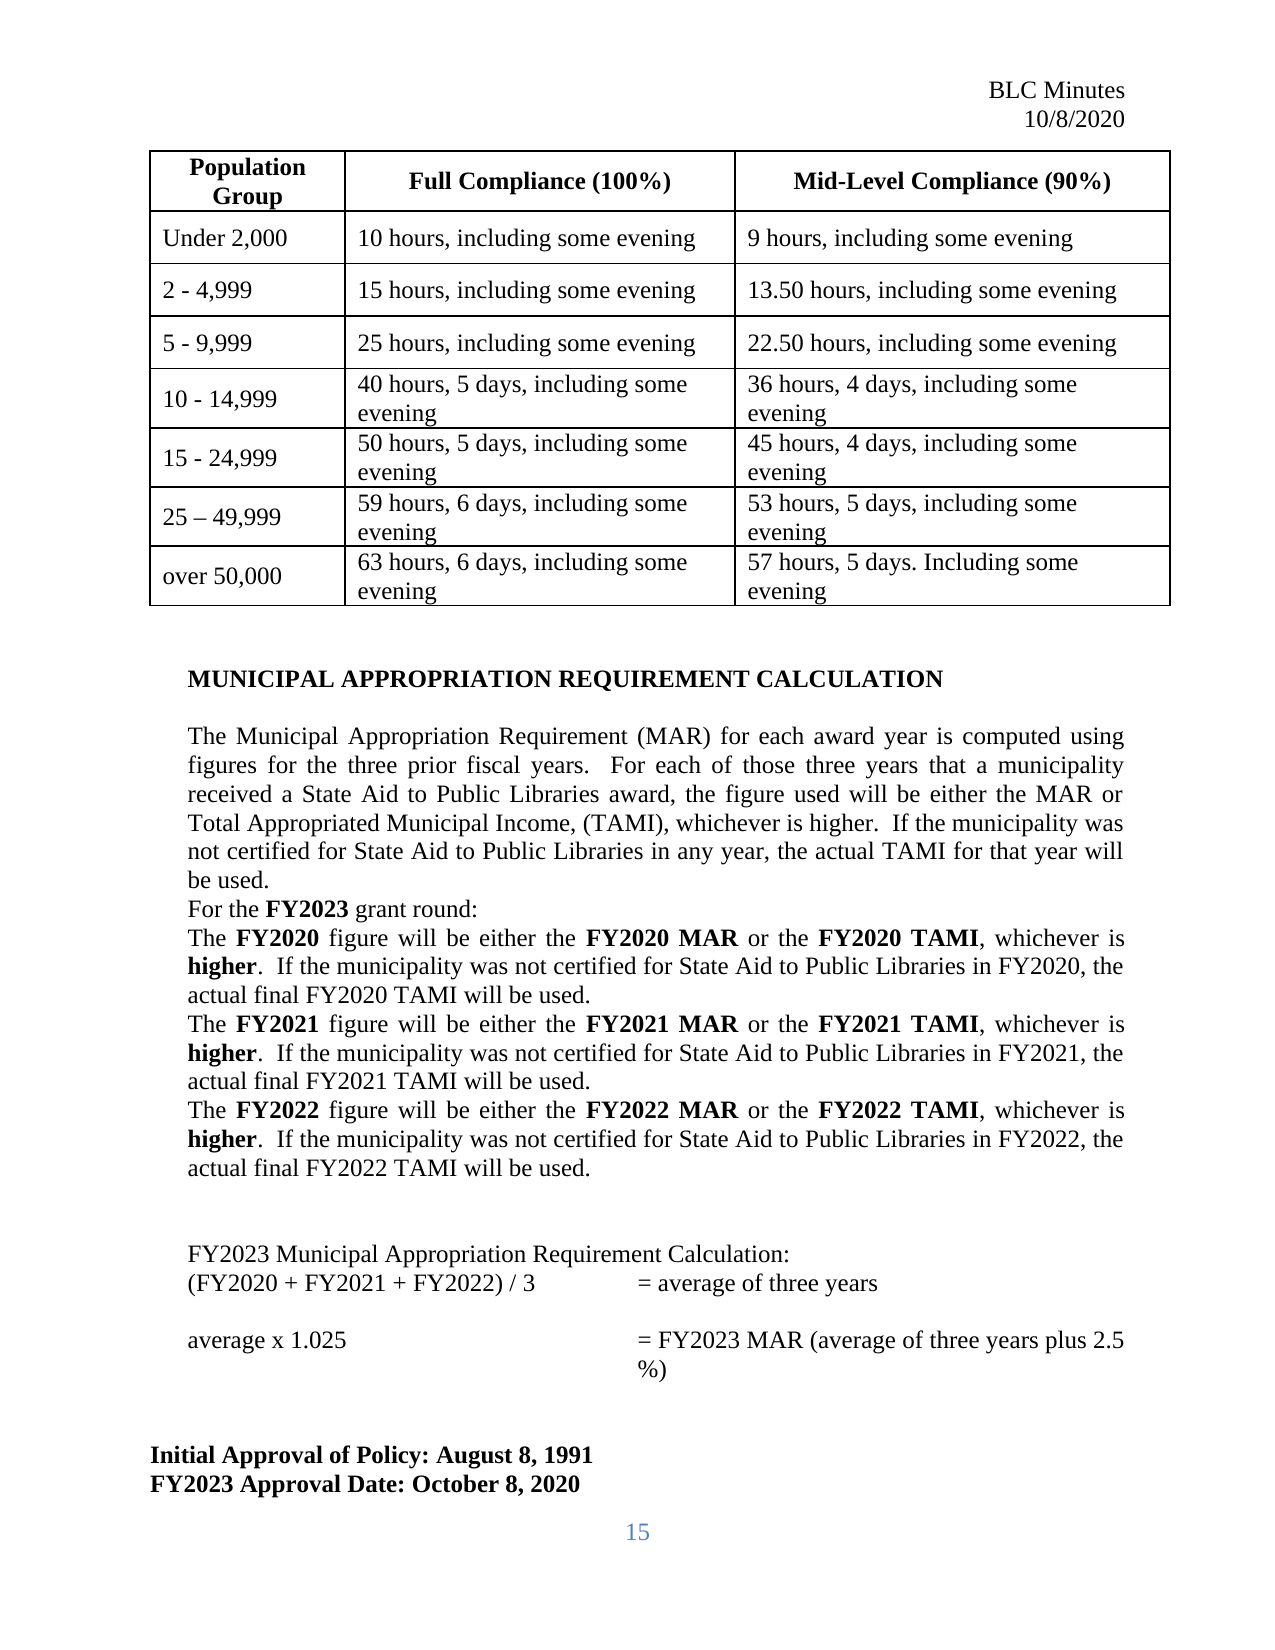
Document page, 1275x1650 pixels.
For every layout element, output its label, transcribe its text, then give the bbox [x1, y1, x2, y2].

table_cell 45 hours, 4 days, including some evening [736, 429, 1169, 486]
table_cell 40 hours, 5 days, including some evening [346, 369, 734, 427]
table_cell 15 hours, including some evening [346, 264, 734, 315]
table_cell 25 hours, including some evening [346, 317, 734, 367]
text The FY2022 figure will be either the FY2022 MAR or the FY2022 TAMI, whichever is higher. If the municipality was not certified for State Aid to Public Libraries in FY2022, the actual final FY2022 TAMI will be used. [187, 1095, 1125, 1181]
table_cell over 50,000 [151, 547, 344, 604]
table_cell 63 hours, 6 days, including some evening [346, 547, 734, 604]
table_cell 15 - 24,999 [151, 429, 344, 486]
table_cell 25 – 49,999 [151, 488, 344, 545]
table_cell 53 hours, 5 days, including some evening [736, 488, 1169, 545]
text FY2023 Approval Date: October 8, 2020 [150, 1469, 1125, 1498]
text The Municipal Appropriation Requirement (MAR) for each award year is computed using figures for the three prior fiscal years. For each of those three years that a municipality received a State Aid to Public Libraries award, the figure used will be either the MAR or Total Appropriated Municipal Income, (TAMI), whichever is higher. If the municipality was not certified for State Aid to Public Libraries in any year, the actual TAMI for that year will be used. [187, 721, 1125, 894]
table_cell 57 hours, 5 days. Including some evening [736, 547, 1169, 604]
table_cell 22.50 hours, including some evening [736, 317, 1169, 367]
text Initial Approval of Policy: August 8, 1991 [150, 1440, 1125, 1469]
table_cell 36 hours, 4 days, including some evening [736, 369, 1169, 427]
text For the FY2023 grant round: [187, 894, 1125, 923]
table_cell 13.50 hours, including some evening [736, 264, 1169, 315]
text The FY2021 figure will be either the FY2021 MAR or the FY2021 TAMI, whichever is higher. If the municipality was not certified for State Aid to Public Libraries in FY2021, the actual final FY2021 TAMI will be used. [187, 1009, 1125, 1095]
table_cell 5 - 9,999 [151, 317, 344, 367]
text MUNICIPAL APPROPRIATION REQUIREMENT CALCULATION [187, 664, 1125, 693]
table_header Population Group [151, 152, 344, 210]
text The FY2020 figure will be either the FY2020 MAR or the FY2020 TAMI, whichever is higher. If the municipality was not certified for State Aid to Public Libraries in FY2020, the actual final FY2020 TAMI will be used. [187, 923, 1125, 1009]
table_cell 50 hours, 5 days, including some evening [346, 429, 734, 486]
text average x 1.025 = FY2023 MAR (average of three years plus 2.5 %) [141, 1325, 1125, 1383]
table_cell Under 2,000 [151, 212, 344, 262]
table_cell 10 hours, including some evening [346, 212, 734, 262]
table_header Mid-Level Compliance (90%) [736, 152, 1169, 210]
table_cell 59 hours, 6 days, including some evening [346, 488, 734, 545]
table_cell 2 - 4,999 [151, 264, 344, 315]
table_cell 10 - 14,999 [151, 369, 344, 427]
table_cell 9 hours, including some evening [736, 212, 1169, 262]
table_header Full Compliance (100%) [346, 152, 734, 210]
text FY2023 Municipal Appropriation Requirement Calculation: [187, 1239, 1125, 1268]
text (FY2020 + FY2021 + FY2022) / 3 = average of three years [187, 1268, 1125, 1296]
